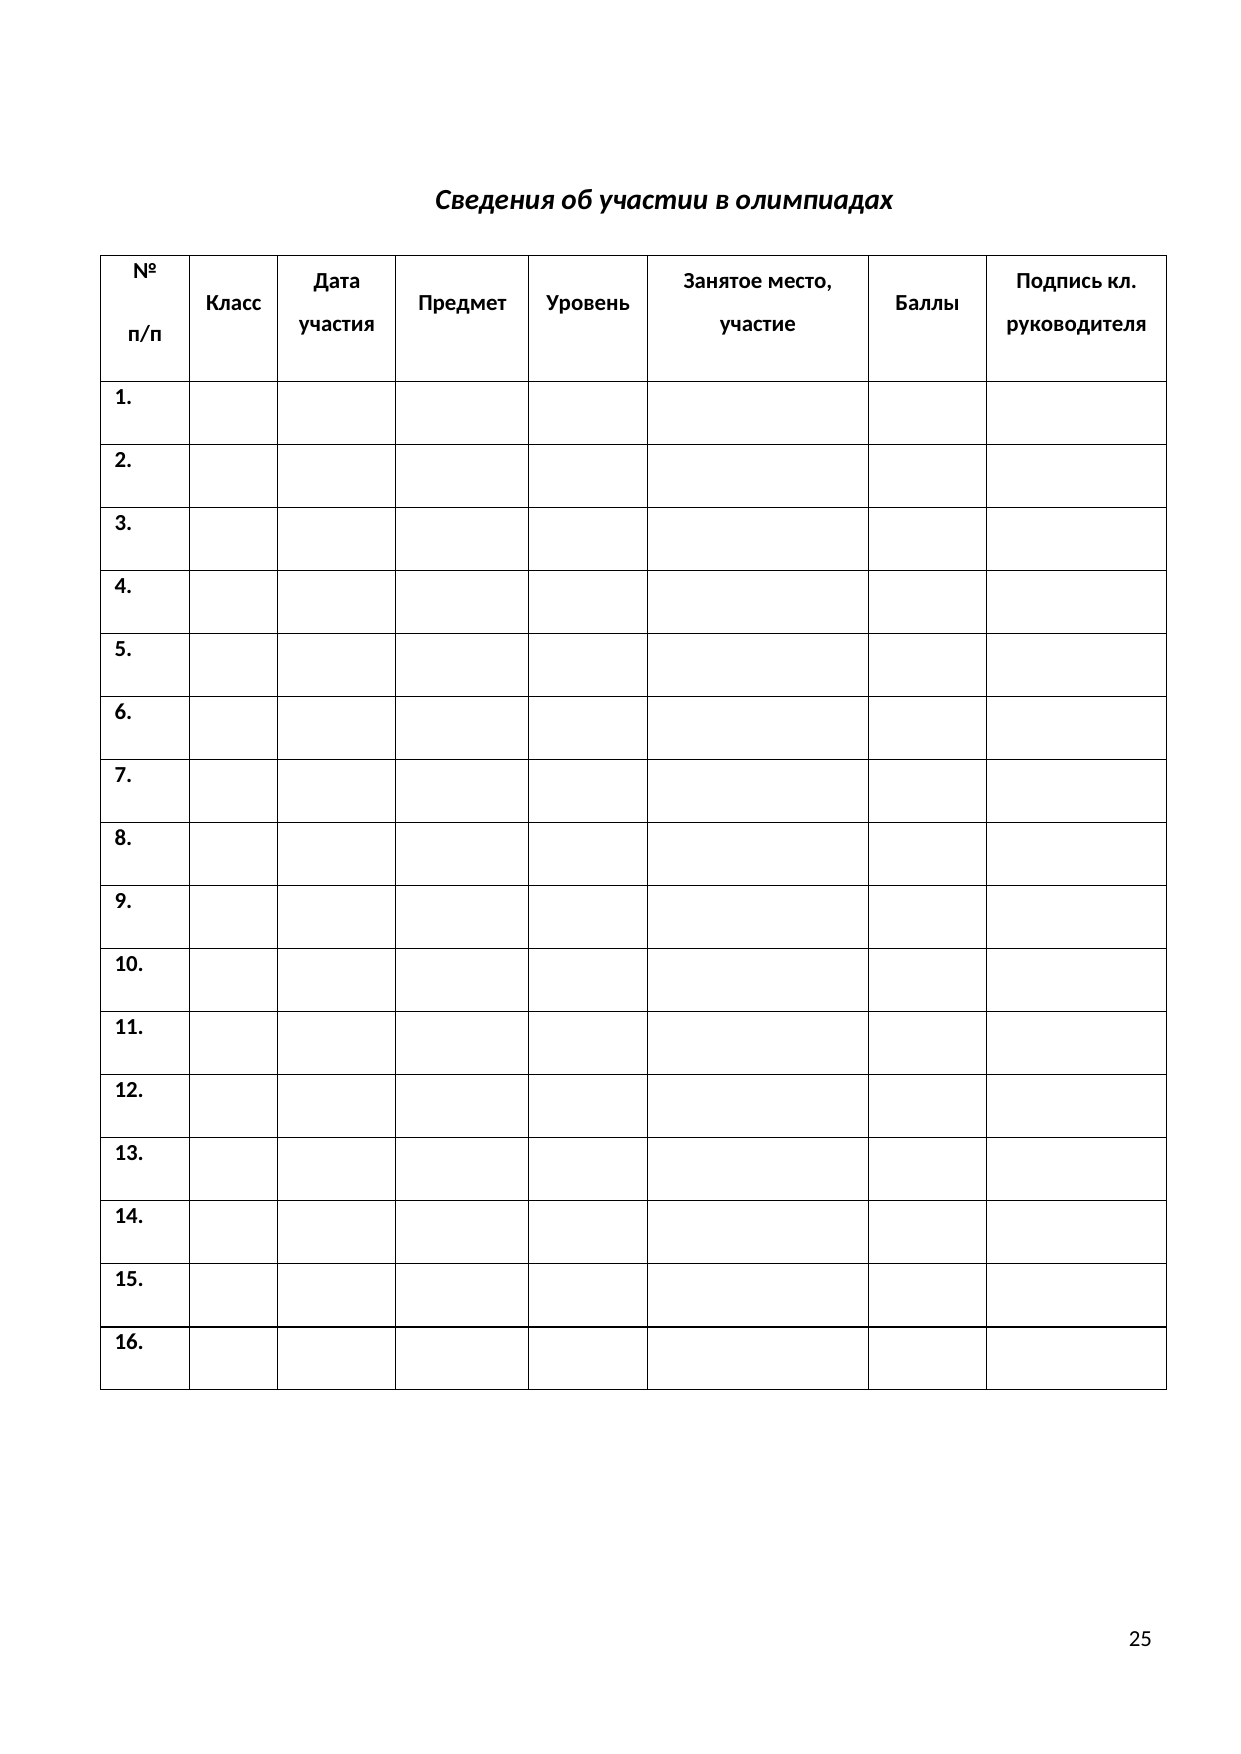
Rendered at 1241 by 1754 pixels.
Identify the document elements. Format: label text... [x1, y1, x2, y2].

table_cell [101, 886, 189, 948]
table_cell [190, 823, 277, 885]
table_cell [101, 634, 189, 696]
table_cell [869, 949, 986, 1011]
table_cell [648, 571, 868, 633]
table_cell [396, 445, 528, 507]
table_cell [987, 445, 1166, 507]
table_cell [396, 886, 528, 948]
table_cell [987, 382, 1166, 444]
table_cell [396, 949, 528, 1011]
table_cell [190, 508, 277, 570]
table_cell [869, 1201, 986, 1263]
table_cell [278, 571, 395, 633]
table_cell [190, 634, 277, 696]
table_cell [190, 1201, 277, 1263]
table_cell [529, 949, 647, 1011]
table_cell [648, 1328, 868, 1389]
table_cell [648, 697, 868, 759]
table_cell [278, 1264, 395, 1326]
table_cell [396, 760, 528, 822]
table_cell [101, 823, 189, 885]
table_cell [869, 508, 986, 570]
table_cell [869, 382, 986, 444]
table_cell [101, 382, 189, 444]
table_cell [396, 697, 528, 759]
table_cell [101, 508, 189, 570]
table_cell [101, 571, 189, 633]
table_cell [987, 1138, 1166, 1200]
table_cell [529, 697, 647, 759]
table_cell [278, 949, 395, 1011]
table_cell [648, 949, 868, 1011]
table_cell [396, 823, 528, 885]
table_cell [529, 886, 647, 948]
table_cell [396, 1201, 528, 1263]
table_cell [987, 508, 1166, 570]
table_cell [987, 1328, 1166, 1389]
table_cell [190, 697, 277, 759]
table_cell [396, 1138, 528, 1200]
table_cell [278, 1012, 395, 1074]
table_cell [396, 508, 528, 570]
table_cell [869, 1264, 986, 1326]
table_cell [648, 382, 868, 444]
table_cell [869, 445, 986, 507]
table_cell [987, 760, 1166, 822]
table_cell [101, 1328, 189, 1389]
table_cell [101, 697, 189, 759]
table_cell [101, 1264, 189, 1326]
table_cell [529, 1328, 647, 1389]
table_cell [529, 571, 647, 633]
table_cell [869, 571, 986, 633]
table_cell [278, 760, 395, 822]
text Сведения об участии в олимпиадах [177, 181, 1152, 217]
table_header № п/п [101, 256, 189, 381]
table_cell [869, 760, 986, 822]
table_cell [278, 508, 395, 570]
table_cell [987, 1264, 1166, 1326]
table_cell [869, 1012, 986, 1074]
table_cell [648, 1264, 868, 1326]
table_cell [529, 1075, 647, 1137]
table_header Баллы [869, 256, 986, 381]
table_header Занятое место, участие [648, 256, 868, 381]
table_cell [396, 1264, 528, 1326]
table_cell [190, 1138, 277, 1200]
table_cell [869, 1075, 986, 1137]
table_cell [869, 697, 986, 759]
table_cell [396, 1012, 528, 1074]
table_cell [190, 886, 277, 948]
table_cell [529, 1264, 647, 1326]
table_cell [987, 949, 1166, 1011]
table_cell [987, 886, 1166, 948]
table_cell [190, 1075, 277, 1137]
table_cell [987, 697, 1166, 759]
table_cell [987, 1201, 1166, 1263]
table_cell [278, 634, 395, 696]
table_header Дата участия [278, 256, 395, 381]
table_cell [190, 1264, 277, 1326]
table_cell [529, 1138, 647, 1200]
table_cell [648, 823, 868, 885]
table_header Уровень [529, 256, 647, 381]
table_cell [396, 571, 528, 633]
table_cell [101, 445, 189, 507]
table_cell [190, 1012, 277, 1074]
table_cell [101, 1138, 189, 1200]
table_cell [987, 823, 1166, 885]
table_header Предмет [396, 256, 528, 381]
table_cell [648, 886, 868, 948]
table_cell [396, 1328, 528, 1389]
table_cell [396, 1075, 528, 1137]
table_cell [529, 823, 647, 885]
table_cell [190, 949, 277, 1011]
table_cell [648, 634, 868, 696]
table_cell [987, 1012, 1166, 1074]
table_cell [278, 1075, 395, 1137]
table_cell [190, 571, 277, 633]
table_header Класс [190, 256, 277, 381]
table_cell [190, 1328, 277, 1389]
table_cell [529, 508, 647, 570]
table_cell [987, 571, 1166, 633]
table_cell [987, 1075, 1166, 1137]
table_header Подпись кл. руководителя [987, 256, 1166, 381]
table_cell [869, 823, 986, 885]
table_cell [648, 508, 868, 570]
table_cell [101, 1012, 189, 1074]
table_cell [278, 697, 395, 759]
table_cell [529, 634, 647, 696]
table_cell [529, 445, 647, 507]
table_cell [529, 382, 647, 444]
table_cell [278, 823, 395, 885]
table_cell [987, 634, 1166, 696]
table_cell [190, 445, 277, 507]
table_cell [869, 1138, 986, 1200]
table_cell [648, 1138, 868, 1200]
table_cell [278, 382, 395, 444]
table_cell [278, 1328, 395, 1389]
table_cell [101, 1075, 189, 1137]
table_cell [529, 1201, 647, 1263]
table_cell [648, 445, 868, 507]
table_cell [648, 1201, 868, 1263]
table_cell [278, 445, 395, 507]
table_cell [529, 760, 647, 822]
table_cell [101, 949, 189, 1011]
table_cell [869, 634, 986, 696]
table_cell [278, 886, 395, 948]
table_cell [396, 634, 528, 696]
table_cell [101, 760, 189, 822]
table_cell [648, 760, 868, 822]
table_cell [648, 1075, 868, 1137]
table_cell [101, 1201, 189, 1263]
table_cell [529, 1012, 647, 1074]
table_cell [648, 1012, 868, 1074]
table_cell [869, 1328, 986, 1389]
table_cell [190, 760, 277, 822]
table_cell [278, 1138, 395, 1200]
table_cell [869, 886, 986, 948]
table_cell [190, 382, 277, 444]
table_cell [278, 1201, 395, 1263]
table_cell [396, 382, 528, 444]
